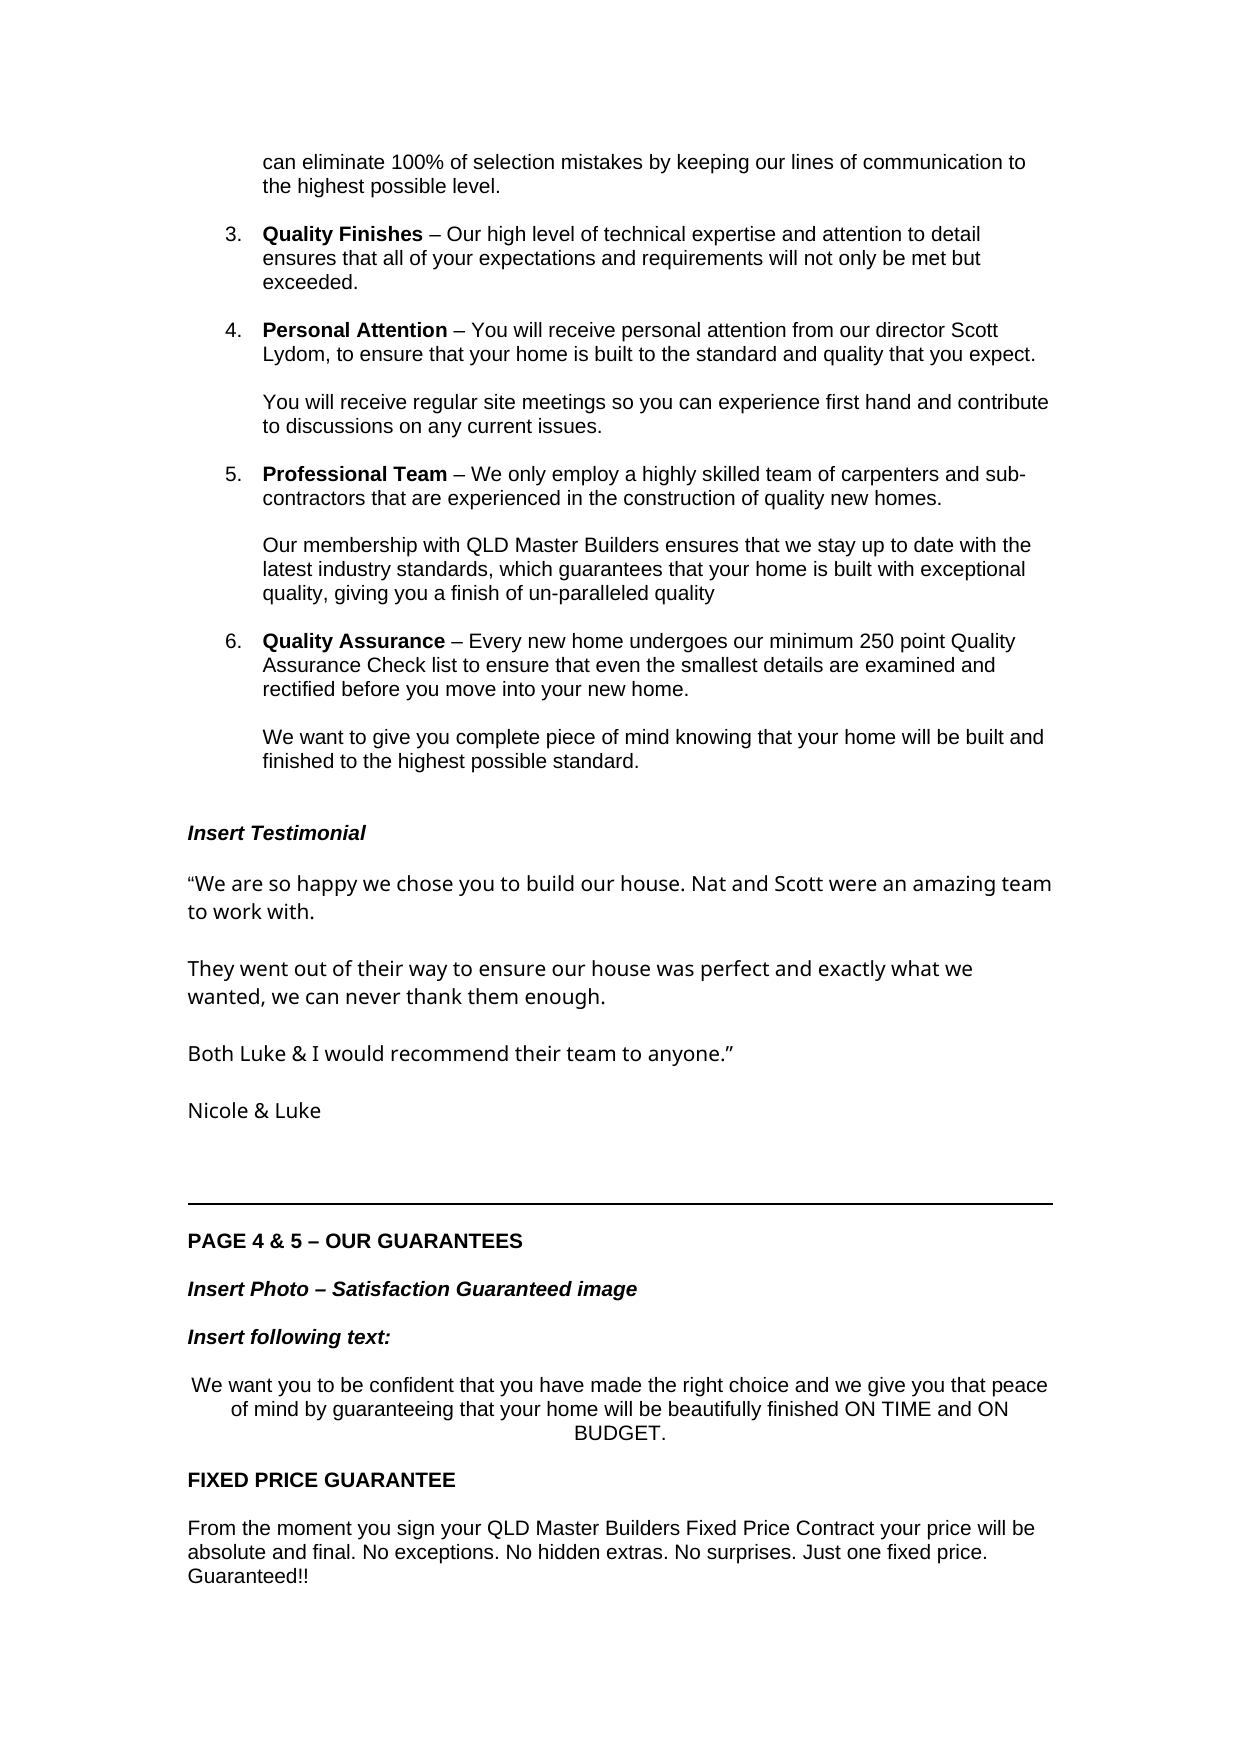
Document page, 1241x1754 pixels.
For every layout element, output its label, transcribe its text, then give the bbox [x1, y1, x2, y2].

text Insert Testimonial [187, 821, 1053, 845]
text From the moment you sign your QLD Master Builders Fixed Price Contract your price will be absolute and final. No exceptions. No hidden extras. No surprises. Just one fixed price. Guaranteed!! [187, 1516, 1053, 1588]
text Both Luke & I would recommend their team to anyone.” [187, 1039, 1053, 1068]
list We want to give you complete piece of mind knowing that your home will be built and finished to the highest possible standard. [262, 725, 1053, 773]
text They went out of their way to ensure our house was perfect and exactly what we wanted, we can never thank them enough. [187, 954, 1053, 1011]
list Our membership with QLD Master Builders ensures that we stay up to date with the latest industry standards, which guarantees that your home is built with exceptional quality, giving you a finish of un-paralleled quality [262, 533, 1053, 605]
text PAGE 4 & 5 – OUR GUARANTEES [187, 1229, 1053, 1253]
list Professional Team – We only employ a highly skilled team of carpenters and sub-contractors that are experienced in the construction of quality new homes. [225, 461, 1053, 509]
text Insert following text: [187, 1324, 1053, 1348]
list Quality Finishes – Our high level of technical expertise and attention to detail ensures that all of your expectations and requirements will not only be met but exceeded. [225, 222, 1053, 294]
text Nicole & Luke [187, 1096, 1053, 1125]
text “We are so happy we chose you to build our house. Nat and Scott were an amazing team to work with. [187, 869, 1053, 926]
text Insert Photo – Satisfaction Guaranteed image [187, 1277, 1053, 1301]
list Quality Assurance – Every new home undergoes our minimum 250 point Quality Assurance Check list to ensure that even the smallest details are examined and rectified before you move into your new home. [225, 629, 1053, 701]
text We want you to be confident that you have made the right choice and we give you that peace of mind by guaranteeing that your home will be beautifully finished ON TIME and ON BUDGET. [187, 1372, 1053, 1444]
list Personal Attention – You will receive personal attention from our director Scott Lydom, to ensure that your home is built to the standard and quality that you expect. [225, 318, 1053, 366]
text FIXED PRICE GUARANTEE [187, 1468, 1053, 1492]
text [262, 150, 1053, 198]
list You will receive regular site meetings so you can experience first hand and contribute to discussions on any current issues. [262, 389, 1053, 437]
